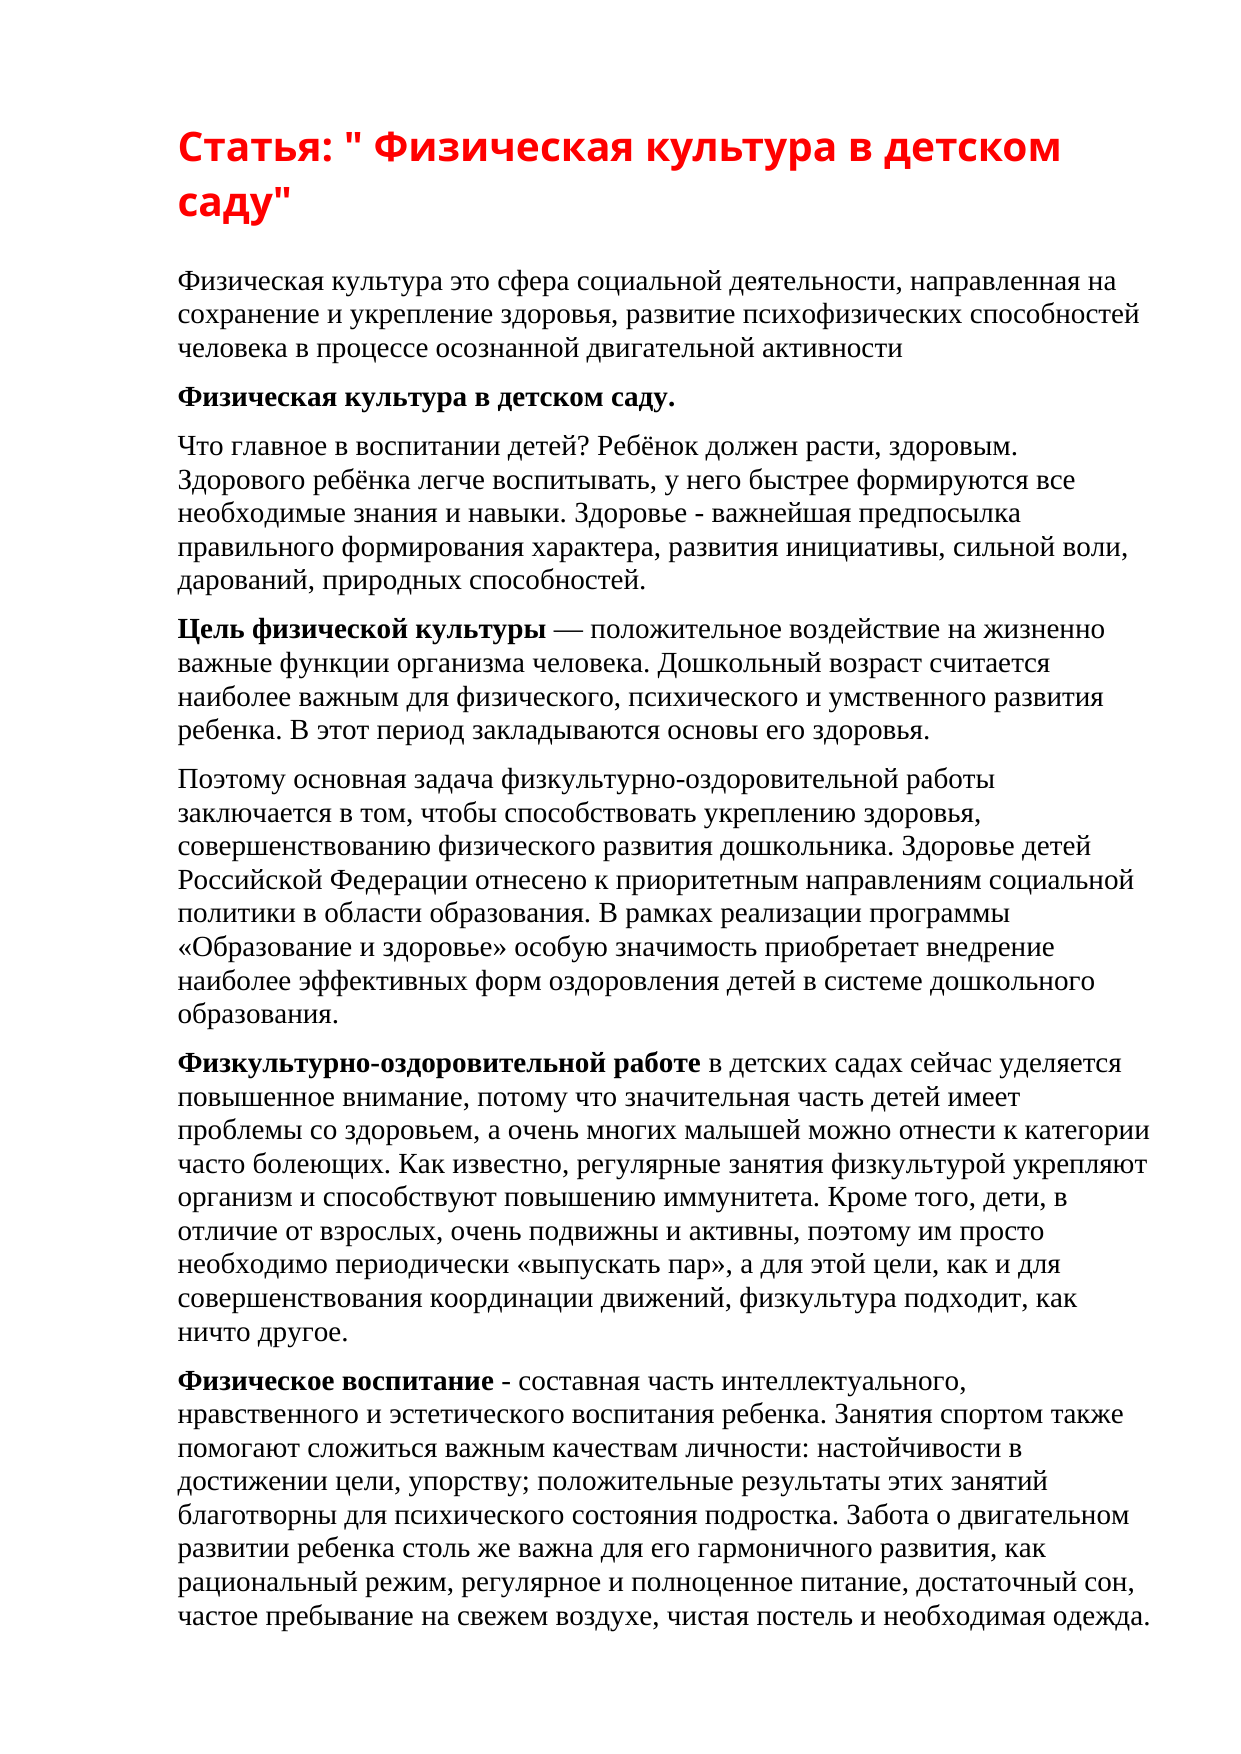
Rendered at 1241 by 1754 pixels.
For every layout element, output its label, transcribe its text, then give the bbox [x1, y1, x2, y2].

text Физическая культура в детском саду. [177, 379, 1152, 413]
text Физическое воспитание - составная часть интеллектуального, нравственного и эстетического воспитания ребенка. Занятия спортом также помогают сложиться важным качествам личности: настойчивости в достижении цели, упорству; положительные результаты этих занятий благотворны для психического состояния подростка. Забота о двигательном развитии ребенка столь же важна для его гармоничного развития, как рациональный режим, регулярное и полноценное питание, достаточный сон, частое пребывание на свежем воздухе, чистая постель и необходимая одежда. [177, 1363, 1152, 1631]
text Физкультурно-оздоровительной работе в детских садах сейчас уделяется повышенное внимание, потому что значительная часть детей имеет проблемы со здоровьем, а очень многих малышей можно отнести к категории часто болеющих. Как известно, регулярные занятия физкультурой укрепляют организм и способствуют повышению иммунитета. Кроме того, дети, в отличие от взрослых, очень подвижны и активны, поэтому им просто необходимо периодически «выпускать пар», а для этой цели, как и для совершенствования координации движений, физкультура подходит, как ничто другое. [177, 1045, 1152, 1347]
text Поэтому основная задача физкультурно-оздоровительной работы заключается в том, чтобы способствовать укреплению здоровья, совершенствованию физического развития дошкольника. Здоровье детей Российской Федерации отнесено к приоритетным направлениям социальной политики в области образования. В рамках реализации программы «Образование и здоровье» особую значимость приобретает внедрение наиболее эффективных форм оздоровления детей в системе дошкольного образования. [177, 761, 1152, 1030]
text Статья: " Физическая культура в детском саду" [177, 118, 1152, 229]
text Цель физической культуры — положительное воздействие на жизненно важные функции организма человека. Дошкольный возраст считается наиболее важным для физического, психического и умственного развития ребенка. В этот период закладываются основы его здоровья. [177, 612, 1152, 746]
text Физическая культура это сфера социальной деятельности, направленная на сохранение и укрепление здоровья, развитие психофизических способностей человека в процессе осознанной двигательной активности [177, 263, 1152, 363]
text Что главное в воспитании детей? Ребёнок должен расти, здоровым. Здорового ребёнка легче воспитывать, у него быстрее формируются все необходимые знания и навыки. Здоровье - важнейшая предпосылка правильного формирования характера, развития инициативы, сильной воли, дарований, природных способностей. [177, 428, 1152, 596]
